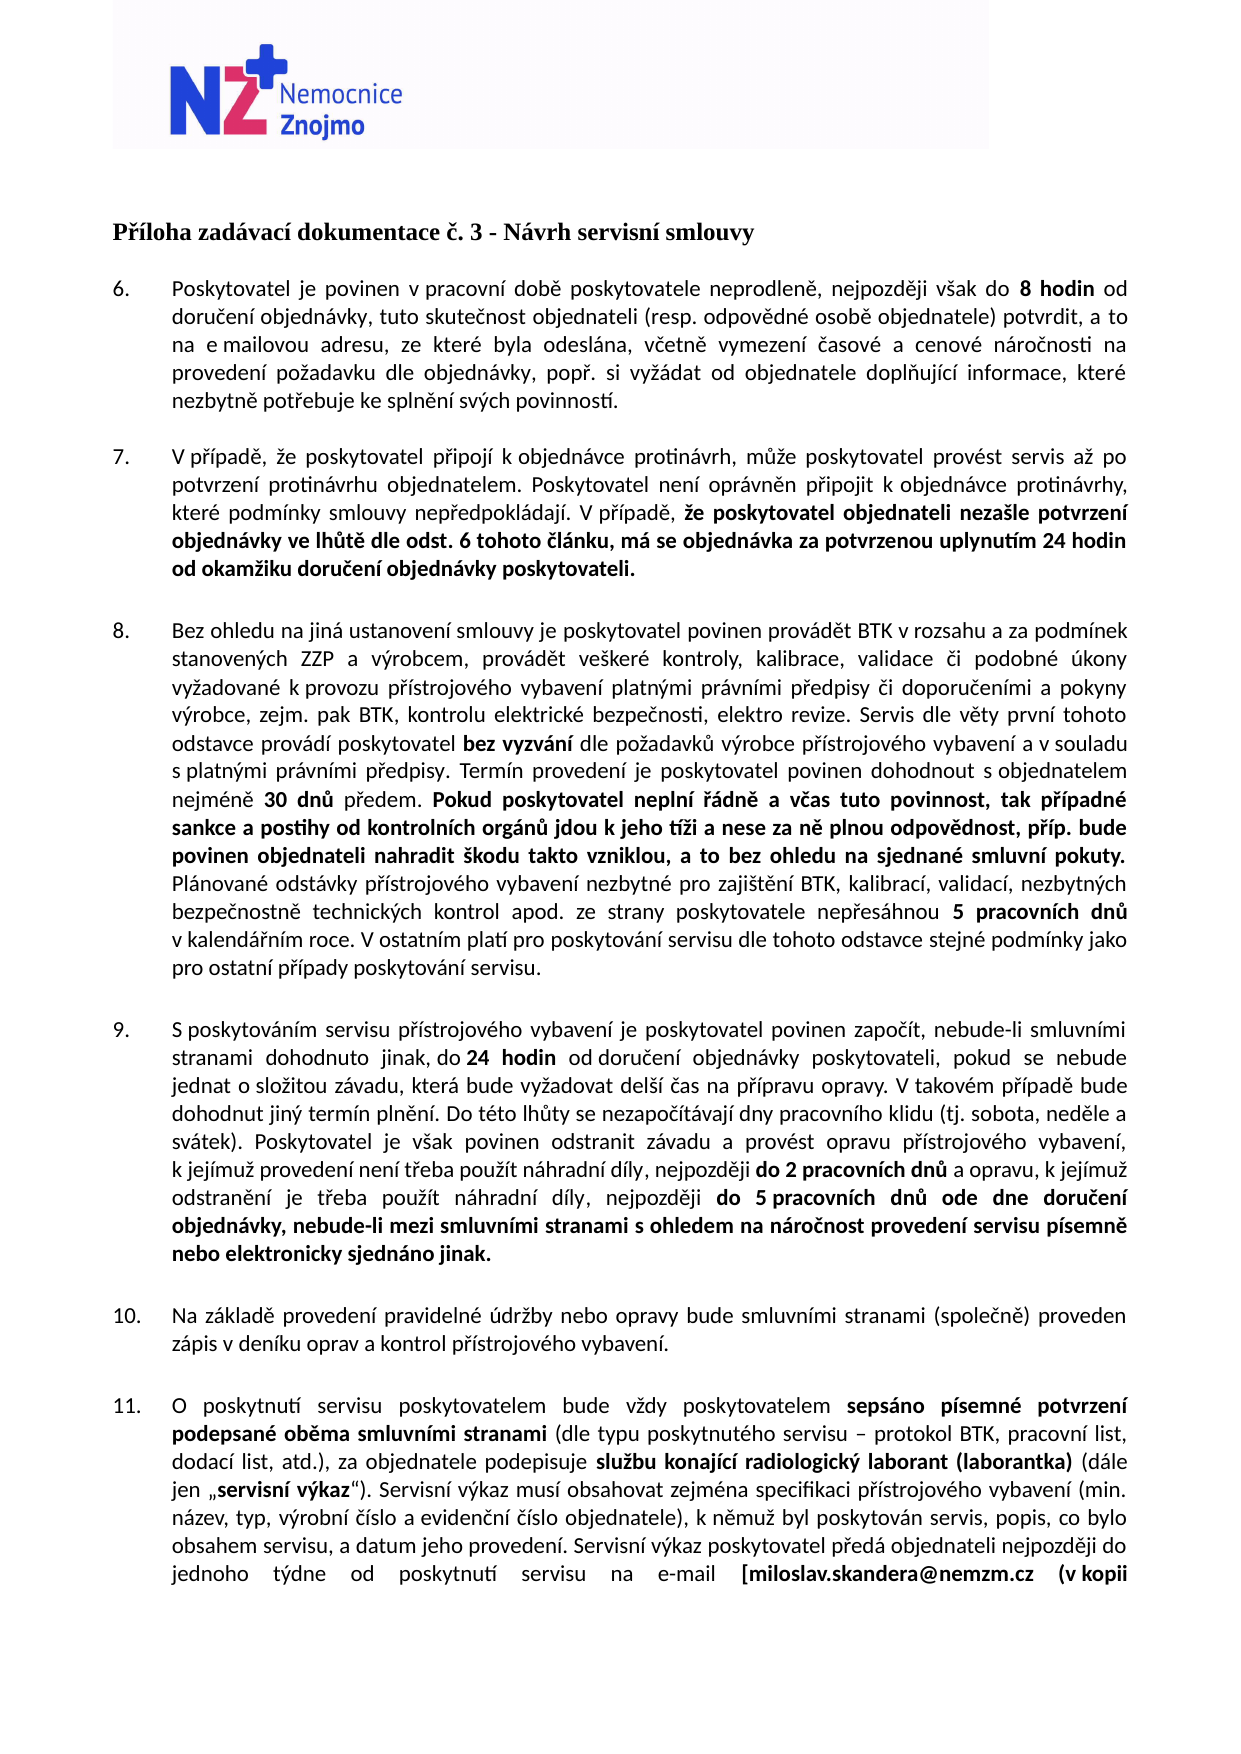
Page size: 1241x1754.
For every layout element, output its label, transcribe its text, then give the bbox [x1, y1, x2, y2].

list Poskytovatel je povinen v pracovní době poskytovatele neprodleně, nejpozději však do 8 hodin od doručení objednávky, tuto skutečnost objednateli (resp. odpovědné osobě objednatele) potvrdit, a to na e mailovou adresu, ze které byla odeslána, včetně vymezení časové a cenové náročnosti na provedení požadavku dle objednávky, popř. si vyžádat od objednatele doplňující informace, které nezbytně potřebuje ke splnění svých povinností. [112, 274, 1128, 414]
subtitle Bez ohledu na jiná ustanovení smlouvy je poskytovatel povinen provádět BTK v rozsahu a za podmínek stanovených ZZP a výrobcem, provádět veškeré kontroly, kalibrace, validace či podobné úkony vyžadované k provozu přístrojového vybavení platnými právními předpisy či doporučeními a pokyny výrobce, zejm. pak BTK, kontrolu elektrické bezpečnosti, elektro revize. Servis dle věty první tohoto odstavce provádí poskytovatel bez vyzvání dle požadavků výrobce přístrojového vybavení a v souladu s platnými právními předpisy. Termín provedení je poskytovatel povinen dohodnout s objednatelem nejméně 30 dnů předem. Pokud poskytovatel neplní řádně a včas tuto povinnost, tak případné sankce a postihy od kontrolních orgánů jdou k jeho tíži a nese za ně plnou odpovědnost, příp. bude povinen objednateli nahradit škodu takto vzniklou, a to bez ohledu na sjednané smluvní pokuty. Plánované odstávky přístrojového vybavení nezbytné pro zajištění BTK, kalibrací, validací, nezbytných bezpečnostně technických kontrol apod. ze strany poskytovatele nepřesáhnou 5 pracovních dnů v kalendářním roce. V ostatním platí pro poskytování servisu dle tohoto odstavce stejné podmínky jako pro ostatní případy poskytování servisu. [112, 617, 1128, 981]
subtitle V případě, že poskytovatel připojí k objednávce protinávrh, může poskytovatel provést servis až po potvrzení protinávrhu objednatelem. Poskytovatel není oprávněn připojit k objednávce protinávrhy, které podmínky smlouvy nepředpokládají. V případě, že poskytovatel objednateli nezašle potvrzení objednávky ve lhůtě dle odst. 6 tohoto článku, má se objednávka za potvrzenou uplynutím 24 hodin od okamžiku doručení objednávky poskytovateli. [112, 442, 1128, 582]
subtitle Na základě provedení pravidelné údržby nebo opravy bude smluvními stranami (společně) proveden zápis v deníku oprav a kontrol přístrojového vybavení. [112, 1301, 1128, 1357]
subtitle S poskytováním servisu přístrojového vybavení je poskytovatel povinen započít, nebude-li smluvními stranami dohodnuto jinak, do 24 hodin od doručení objednávky poskytovateli, pokud se nebude jednat o složitou závadu, která bude vyžadovat delší čas na přípravu opravy. V takovém případě bude dohodnut jiný termín plnění. Do této lhůty se nezapočítávají dny pracovního klidu (tj. sobota, neděle a svátek). Poskytovatel je však povinen odstranit závadu a provést opravu přístrojového vybavení, k jejímuž provedení není třeba použít náhradní díly, nejpozději do 2 pracovních dnů a opravu, k jejímuž odstranění je třeba použít náhradní díly, nejpozději do 5 pracovních dnů ode dne doručení objednávky, nebude-li mezi smluvními stranami s ohledem na náročnost provedení servisu písemně nebo elektronicky sjednáno jinak. [112, 1015, 1128, 1267]
picture [112, 0, 989, 149]
